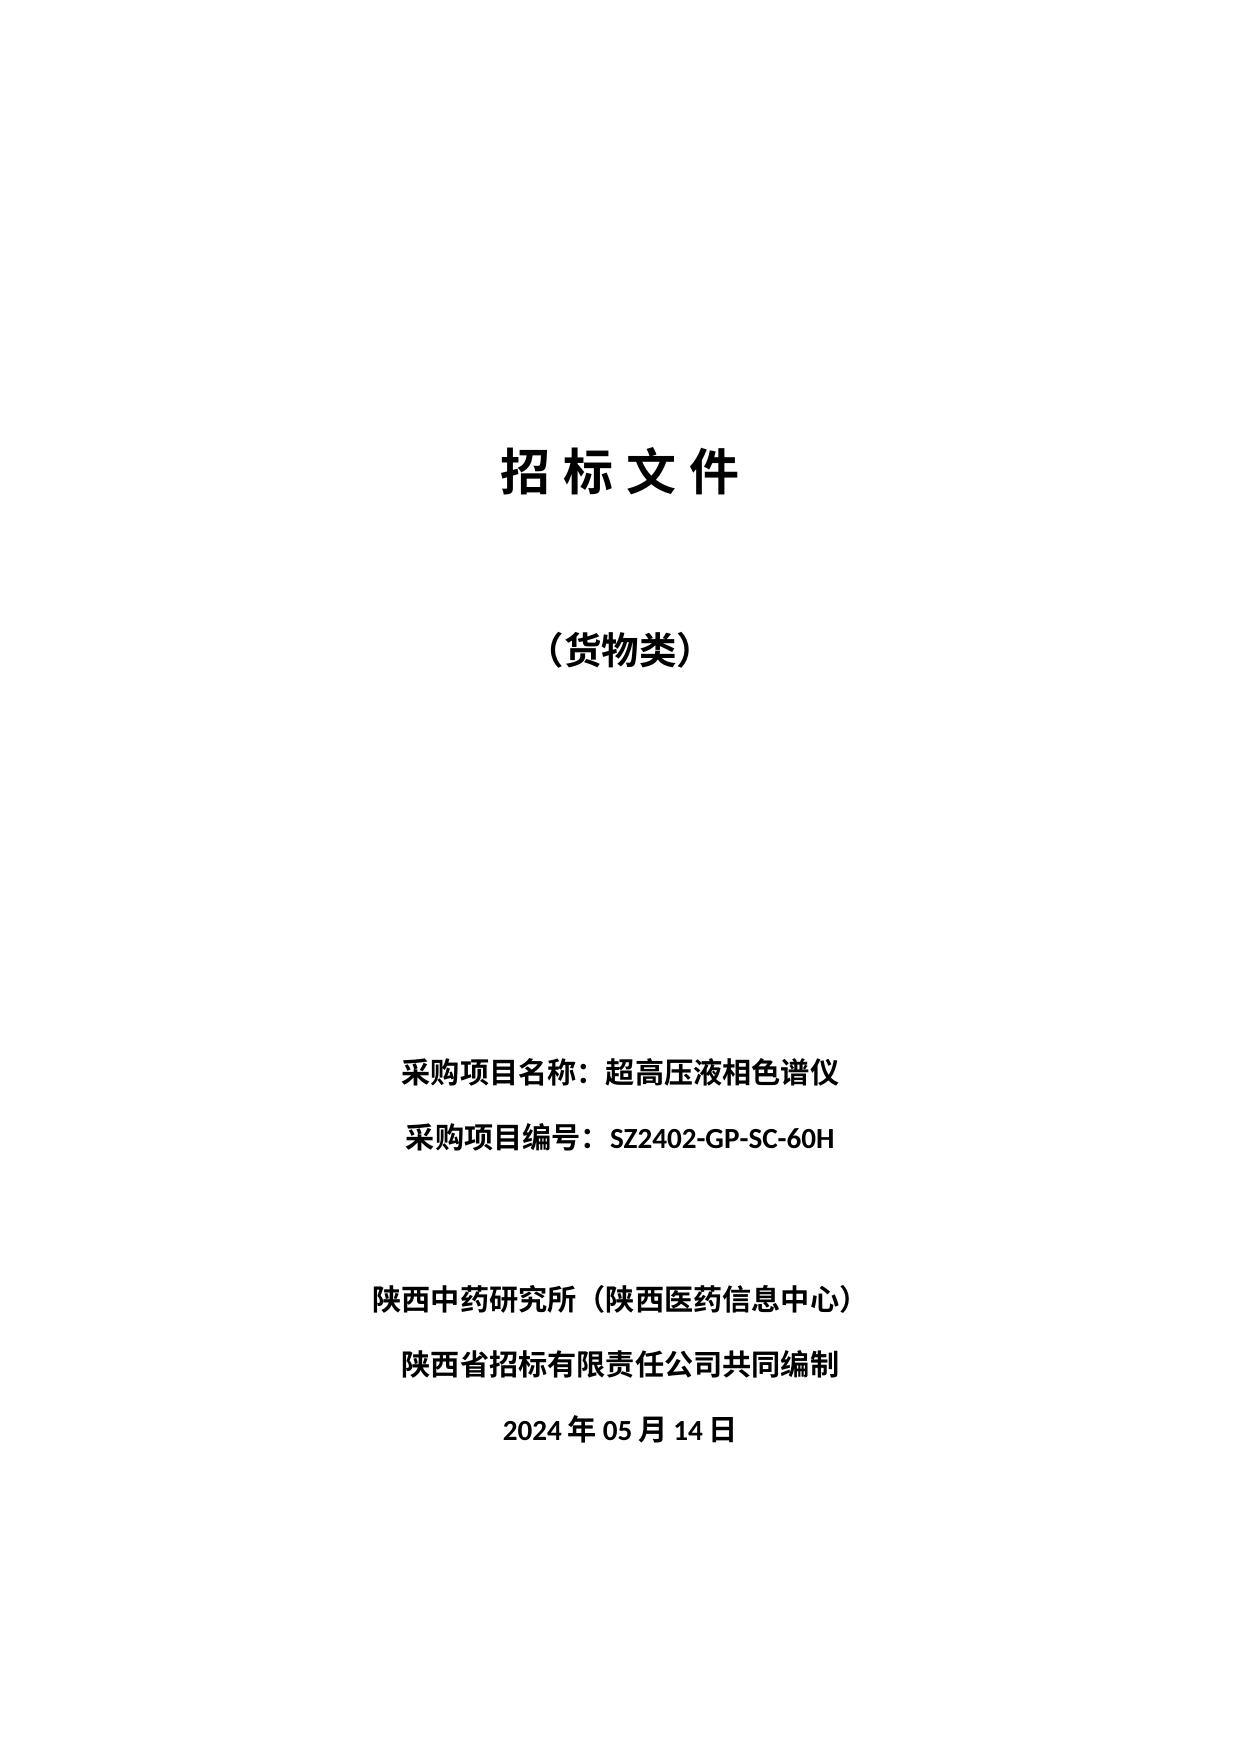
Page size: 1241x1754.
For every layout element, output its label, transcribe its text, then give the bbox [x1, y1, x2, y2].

text 陕西中药研究所（陕西医药信息中心） [187, 1267, 1053, 1332]
text 2024年05月14日 [187, 1397, 1053, 1462]
text 招 标 文 件 [187, 422, 1053, 617]
text 陕西省招标有限责任公司共同编制 [187, 1332, 1053, 1397]
text 采购项目编号：SZ2402-GP-SC-60H [187, 1104, 1053, 1267]
text 采购项目名称：超高压液相色谱仪 [187, 1039, 1053, 1104]
text （货物类） [187, 617, 1053, 1039]
